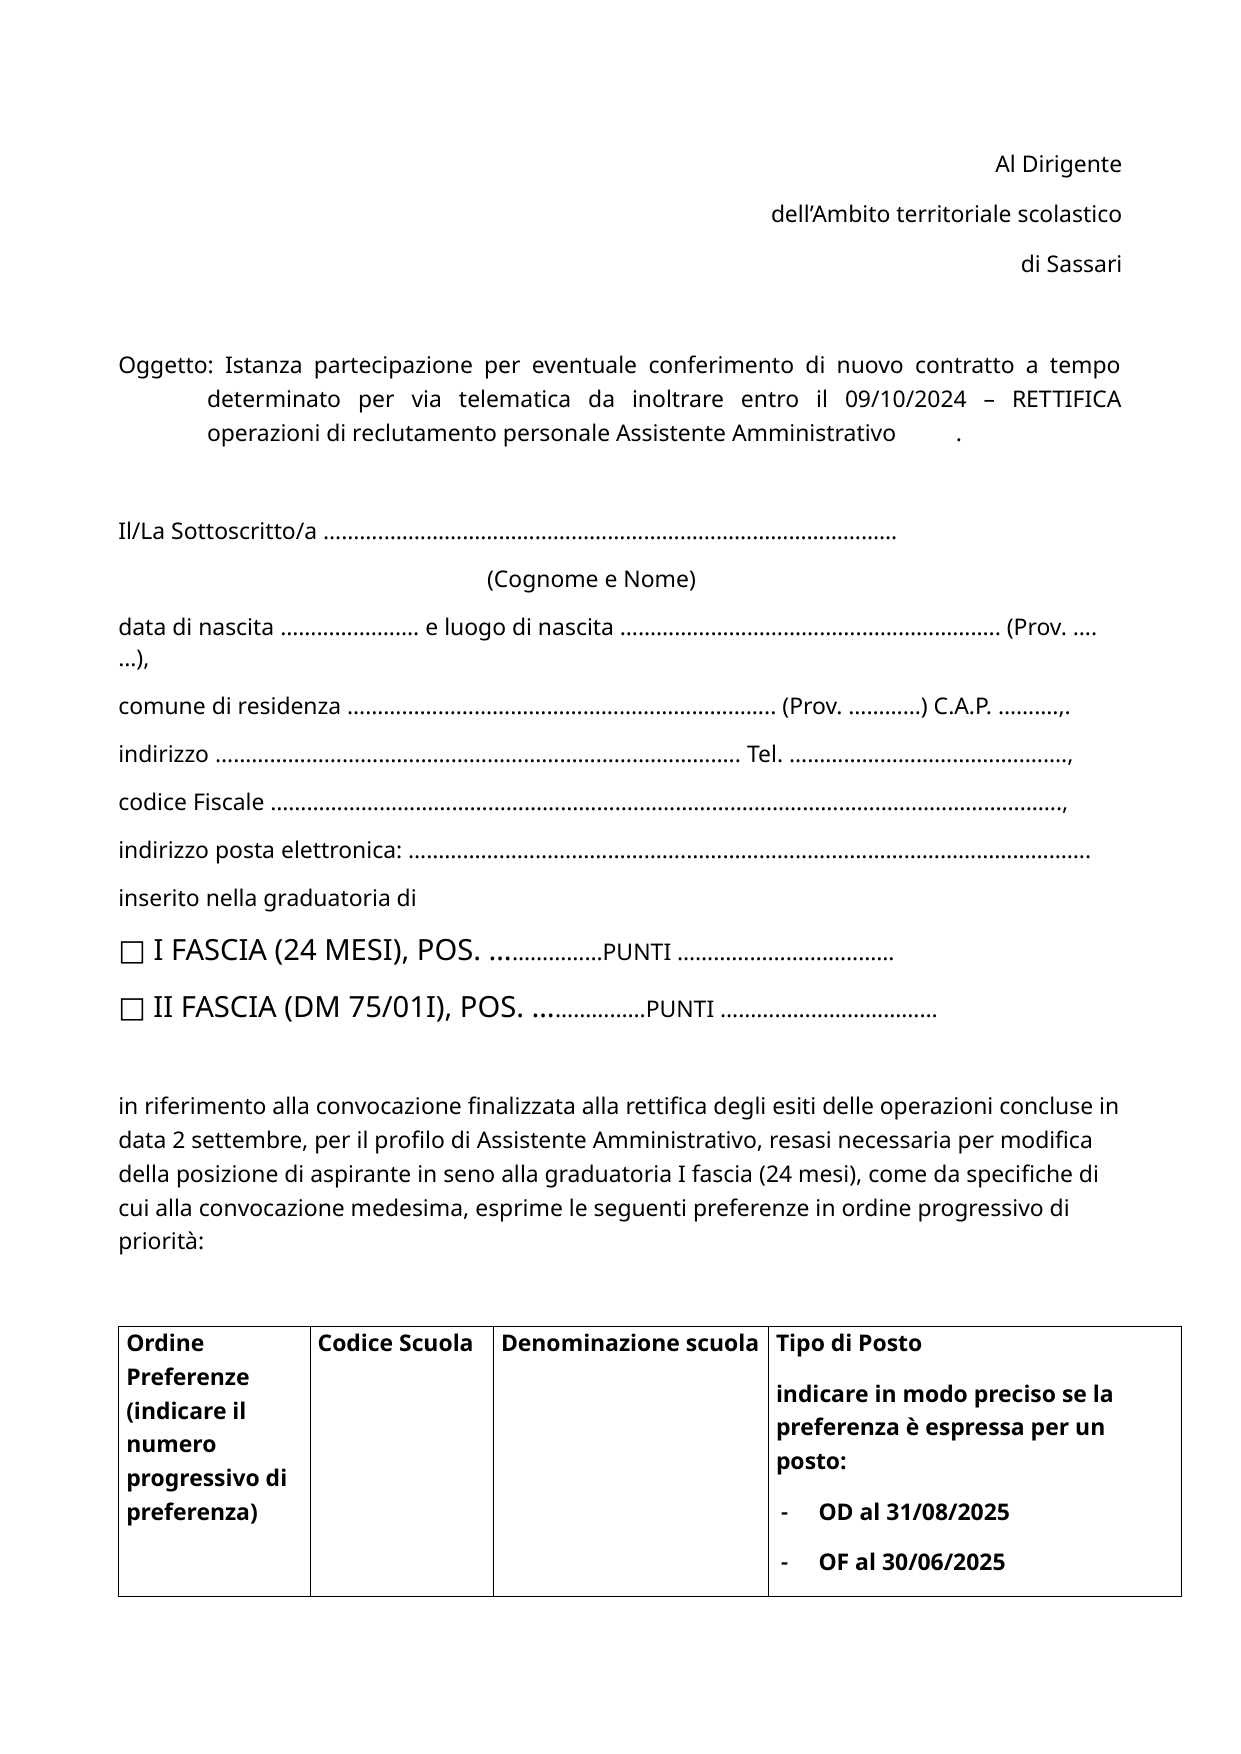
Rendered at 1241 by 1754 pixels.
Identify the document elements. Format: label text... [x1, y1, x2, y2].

text indirizzo posta elettronica: ……………………………………….…………………………………………………………. [118, 834, 1122, 865]
text codice Fiscale …………………………………………………….……………………………………………………………., [118, 786, 1122, 817]
text (Cognome e Nome) [118, 563, 1122, 594]
text data di nascita …………….……. e luogo di nascita ………………………………….………………….. (Prov. ….…), [118, 611, 1122, 673]
text □ II FASCIA (DM 75/01I), POS. ………………PUNTI ……………………………… [118, 986, 1122, 1026]
text Al Dirigente [118, 148, 1122, 179]
text inserito nella graduatoria di [118, 882, 1122, 913]
text indirizzo ……………………………………………………………….………….. Tel. ………………………….……..……., [118, 738, 1122, 769]
text dell’Ambito territoriale scolastico [118, 198, 1122, 229]
text in riferimento alla convocazione finalizzata alla rettifica degli esiti delle operazioni concluse in data 2 settembre, per il profilo di Assistente Amministrativo, resasi necessaria per modifica della posizione di aspirante in seno alla graduatoria I fascia (24 mesi), come da specifiche di cui alla convocazione medesima, esprime le seguenti preferenze in ordine progressivo di priorità: [118, 1090, 1122, 1257]
text comune di residenza …………………………………………………………….. (Prov. …………) C.A.P. ……….,. [118, 690, 1122, 721]
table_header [119, 1327, 310, 1596]
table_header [769, 1327, 1181, 1596]
text □ I FASCIA (24 MESI), POS. ………………PUNTI ……………………………… [118, 930, 1122, 969]
text Il/La Sottoscritto/a ………..………………………………………………………………………… [118, 515, 1122, 546]
table_header Codice Scuola [311, 1327, 493, 1596]
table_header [494, 1327, 768, 1596]
text di Sassari [118, 248, 1122, 280]
text Oggetto: Istanza partecipazione per eventuale conferimento di nuovo contratto a tempo determinato per via telematica da inoltrare entro il 09/10/2024 – RETTIFICA operazioni di reclutamento personale Assistente Amministrativo . [118, 349, 1122, 448]
